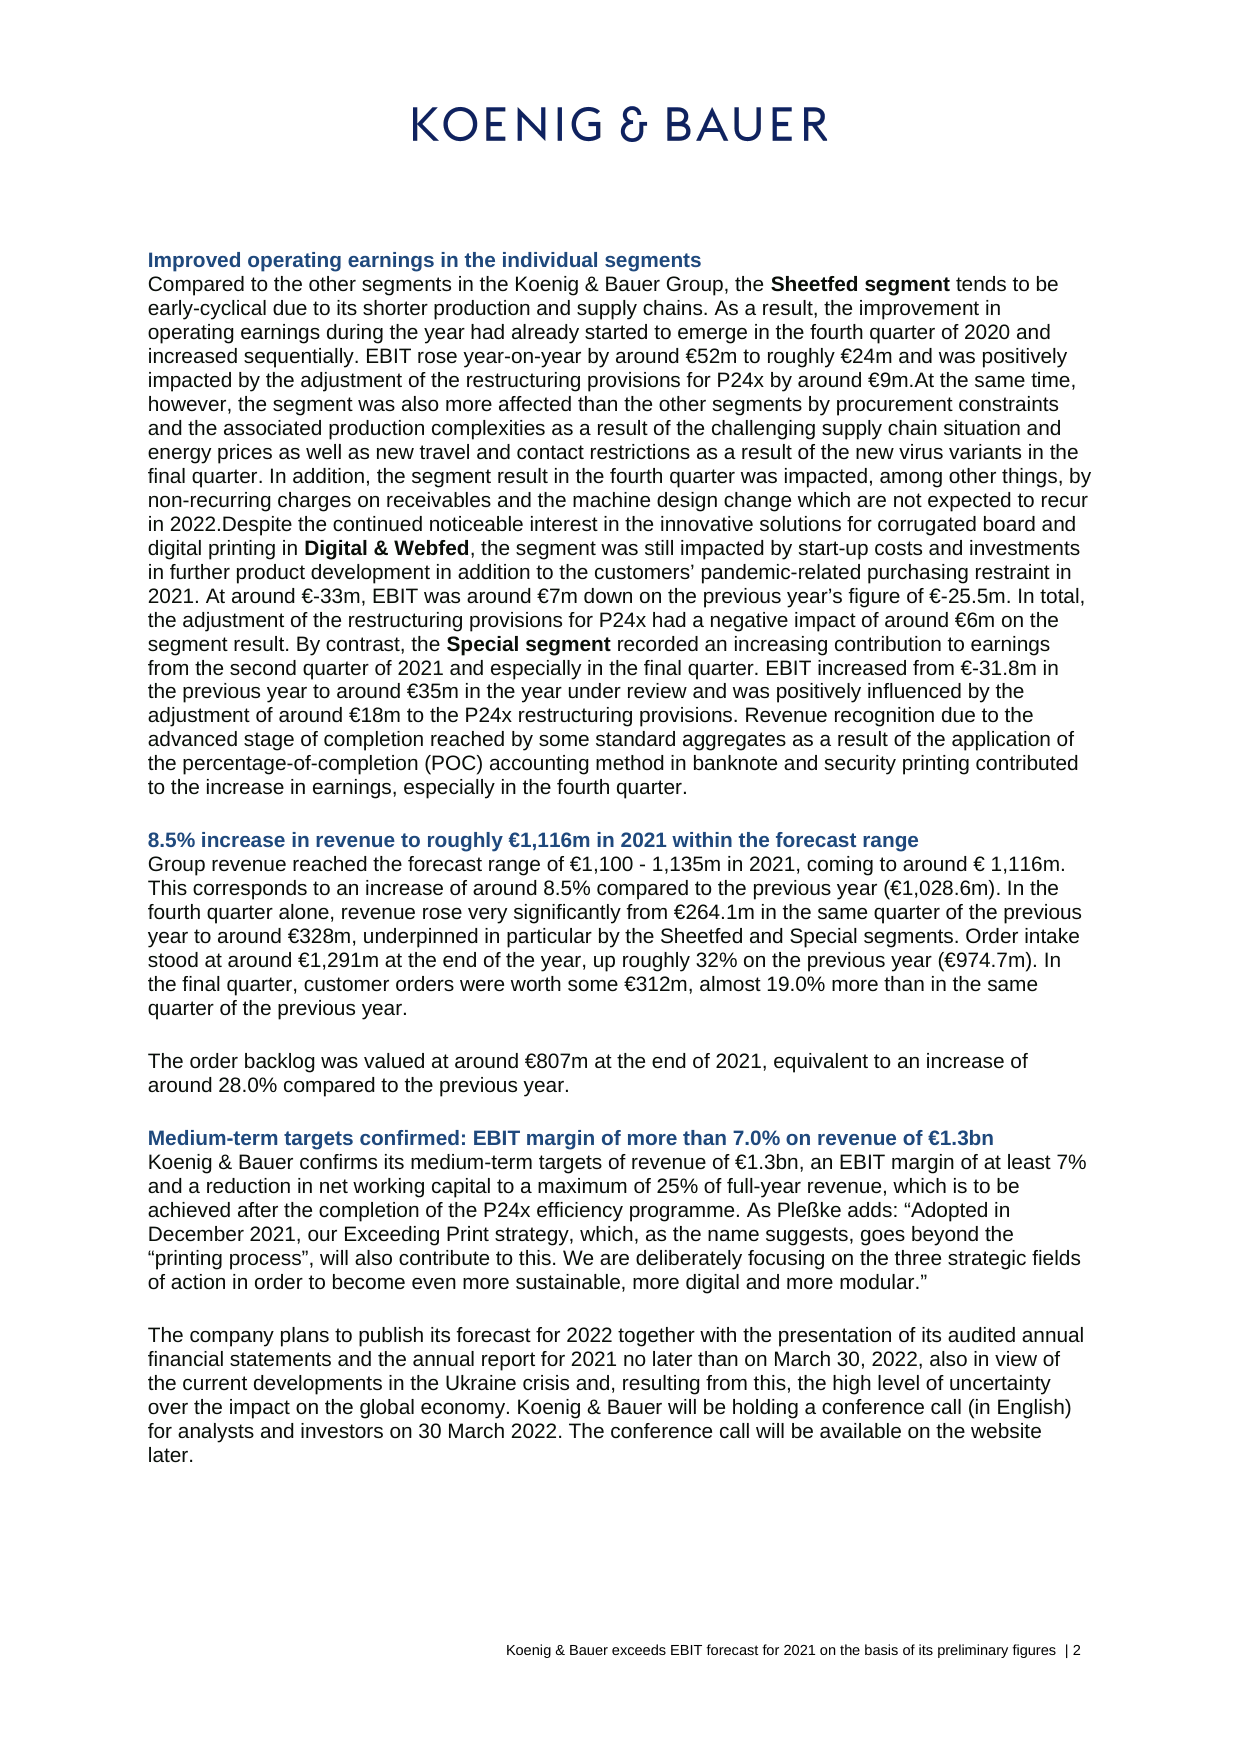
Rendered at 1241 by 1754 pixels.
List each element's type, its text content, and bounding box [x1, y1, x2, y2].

text The company plans to publish its forecast for 2022 together with the presentation of its audited annual financial statements and the annual report for 2021 no later than on March 30, 2022, also in view of the current developments in the Ukraine crisis and, resulting from this, the high level of uncertainty over the impact on the global economy. Koenig & Bauer will be holding a conference call (in English) for analysts and investors on 30 March 2022. The conference call will be available on the website later. [148, 1323, 1092, 1467]
text Improved operating earnings in the individual segments Compared to the other segments in the Koenig & Bauer Group, the Sheetfed segment tends to be early-cyclical due to its shorter production and supply chains. As a result, the improvement in operating earnings during the year had already started to emerge in the fourth quarter of 2020 and increased sequentially. EBIT rose year-on-year by around €52m to roughly €24m and was positively impacted by the adjustment of the restructuring provisions for P24x by around €9m.At the same time, however, the segment was also more affected than the other segments by procurement constraints and the associated production complexities as a result of the challenging supply chain situation and energy prices as well as new travel and contact restrictions as a result of the new virus variants in the final quarter. In addition, the segment result in the fourth quarter was impacted, among other things, by non-recurring charges on receivables and the machine design change which are not expected to recur in 2022.Despite the continued noticeable interest in the innovative solutions for corrugated board and digital printing in Digital & Webfed, the segment was still impacted by start-up costs and investments in further product development in addition to the customers’ pandemic-related purchasing restraint in 2021. At around €-33m, EBIT was around €7m down on the previous year’s figure of €-25.5m. In total, the adjustment of the restructuring provisions for P24x had a negative impact of around €6m on the segment result. By contrast, the Special segment recorded an increasing contribution to earnings from the second quarter of 2021 and especially in the final quarter. EBIT increased from €-31.8m in the previous year to around €35m in the year under review and was positively influenced by the adjustment of around €18m to the P24x restructuring provisions. Revenue recognition due to the advanced stage of completion reached by some standard aggregates as a result of the application of the percentage-of-completion (POC) accounting method in banknote and security printing contributed to the increase in earnings, especially in the fourth quarter. [148, 248, 1092, 799]
text The order backlog was valued at around €807m at the end of 2021, equivalent to an increase of around 28.0% compared to the previous year. [148, 1049, 1092, 1097]
picture [413, 106, 828, 142]
text 8.5% increase in revenue to roughly €1,116m in 2021 within the forecast range Group revenue reached the forecast range of €1,100 - 1,135m in 2021, coming to around € 1,116m. This corresponds to an increase of around 8.5% compared to the previous year (€1,028.6m). In the fourth quarter alone, revenue rose very significantly from €264.1m in the same quarter of the previous year to around €328m, underpinned in particular by the Sheetfed and Special segments. Order intake stood at around €1,291m at the end of the year, up roughly 32% on the previous year (€974.7m). In the final quarter, customer orders were worth some €312m, almost 19.0% more than in the same quarter of the previous year. [148, 828, 1092, 1020]
text Medium-term targets confirmed: EBIT margin of more than 7.0% on revenue of €1.3bn Koenig & Bauer confirms its medium-term targets of revenue of €1.3bn, an EBIT margin of at least 7% and a reduction in net working capital to a maximum of 25% of full-year revenue, which is to be achieved after the completion of the P24x efficiency programme. As Pleßke adds: “Adopted in December 2021, our Exceeding Print strategy, which, as the name suggests, goes beyond the “printing process”, will also contribute to this. We are deliberately focusing on the three strategic fields of action in order to become even more sustainable, more digital and more modular.” [148, 1126, 1092, 1294]
